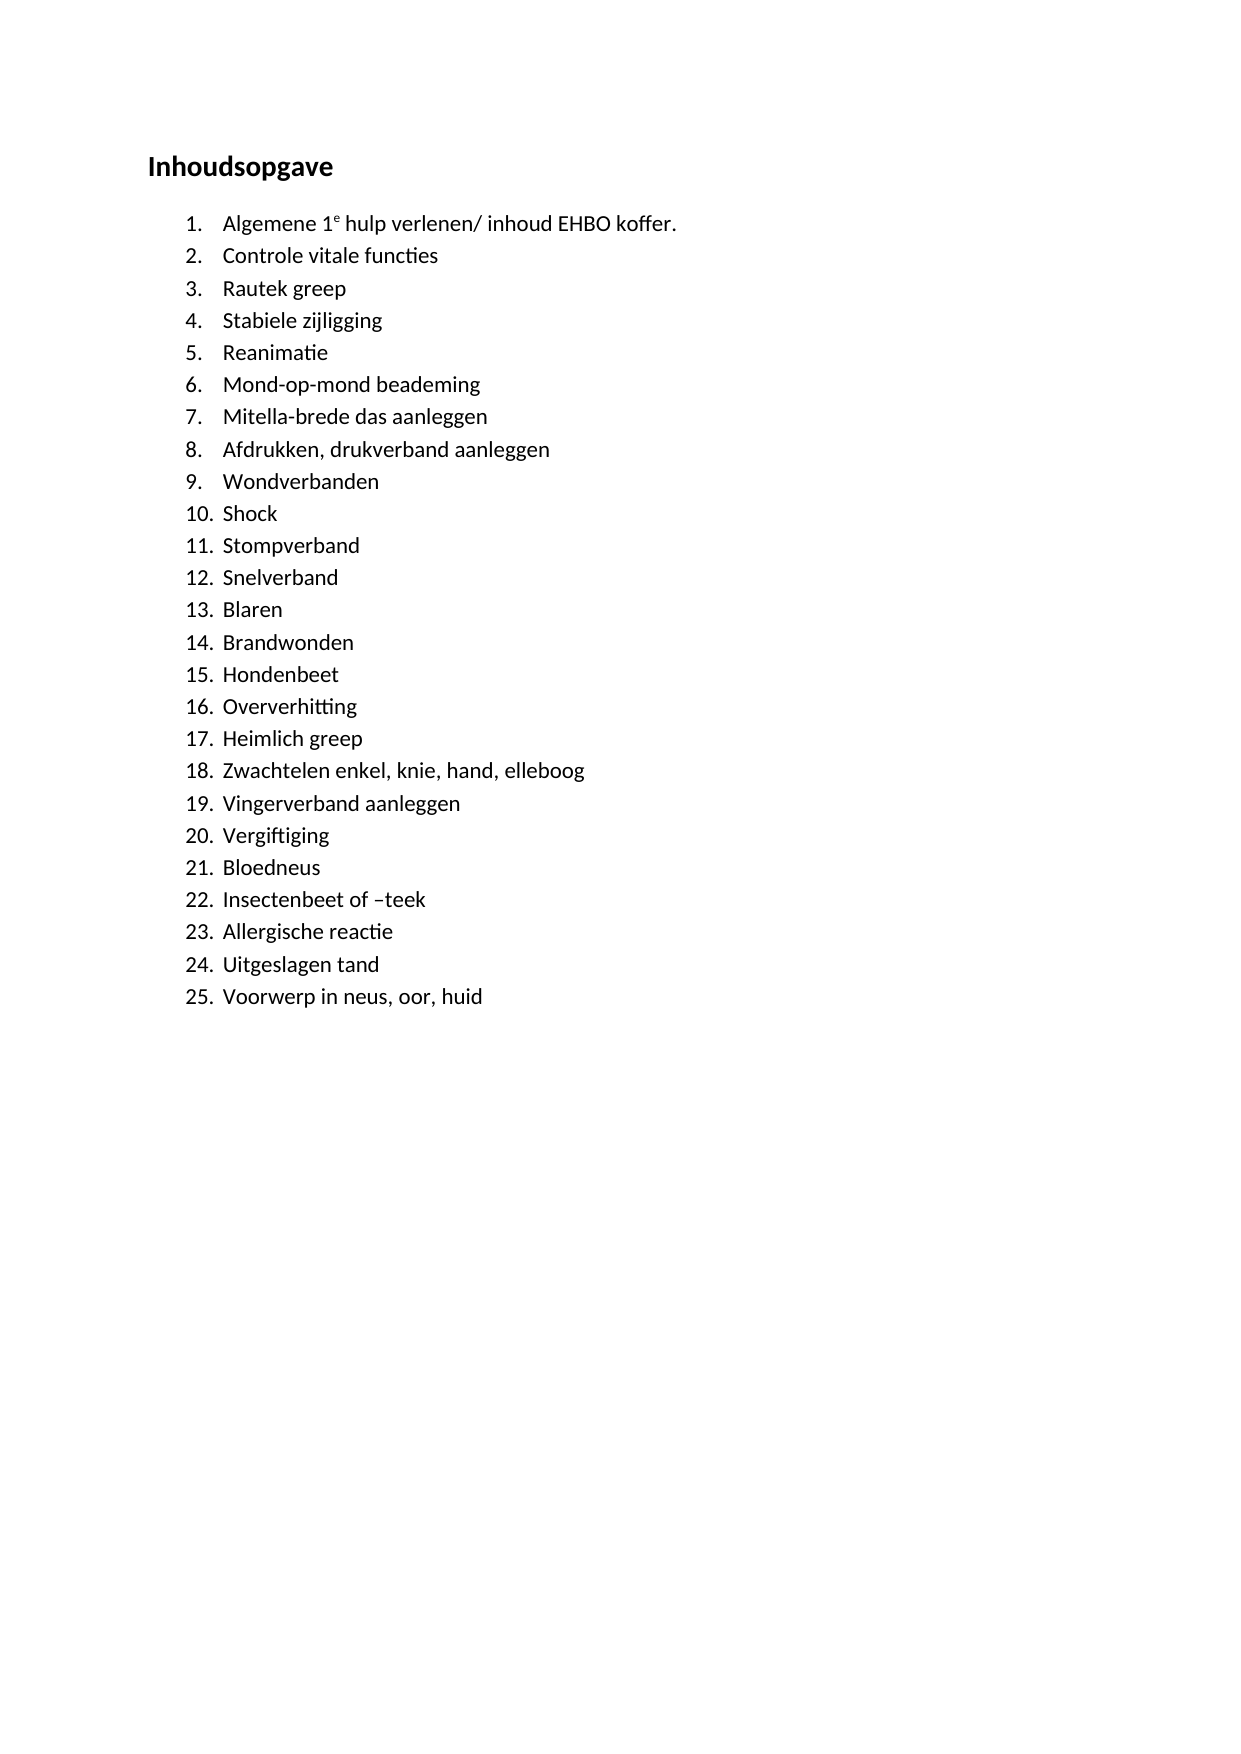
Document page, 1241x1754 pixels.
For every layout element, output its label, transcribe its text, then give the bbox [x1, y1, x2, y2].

list Vingerverband aanleggen [185, 789, 1093, 817]
list Wondverbanden [185, 467, 1093, 495]
list Shock [185, 499, 1093, 527]
text Inhoudsopgave [148, 148, 1093, 183]
list Vergiftiging [185, 821, 1093, 849]
list Afdrukken, drukverband aanleggen [185, 435, 1093, 463]
list Zwachtelen enkel, knie, hand, elleboog [185, 757, 1093, 784]
list Heimlich greep [185, 724, 1093, 752]
list Insectenbeet of –teek [185, 885, 1093, 913]
list Algemene 1e hulp verlenen/ inhoud EHBO koffer. [185, 209, 1093, 237]
list Snelverband [185, 563, 1093, 591]
list Mond-op-mond beademing [185, 370, 1093, 398]
list Reanimatie [185, 338, 1093, 366]
list Brandwonden [185, 628, 1093, 656]
list Blaren [185, 596, 1093, 624]
list Mitella-brede das aanleggen [185, 402, 1093, 431]
list Hondenbeet [185, 660, 1093, 688]
list Oververhitting [185, 692, 1093, 720]
list Allergische reactie [185, 917, 1093, 946]
list Uitgeslagen tand [185, 950, 1093, 978]
list Stabiele zijligging [185, 306, 1093, 334]
list Stompverband [185, 531, 1093, 559]
list Bloedneus [185, 853, 1093, 881]
list Voorwerp in neus, oor, huid [185, 982, 1093, 1010]
list Rautek greep [185, 274, 1093, 302]
list Controle vitale functies [185, 242, 1093, 269]
